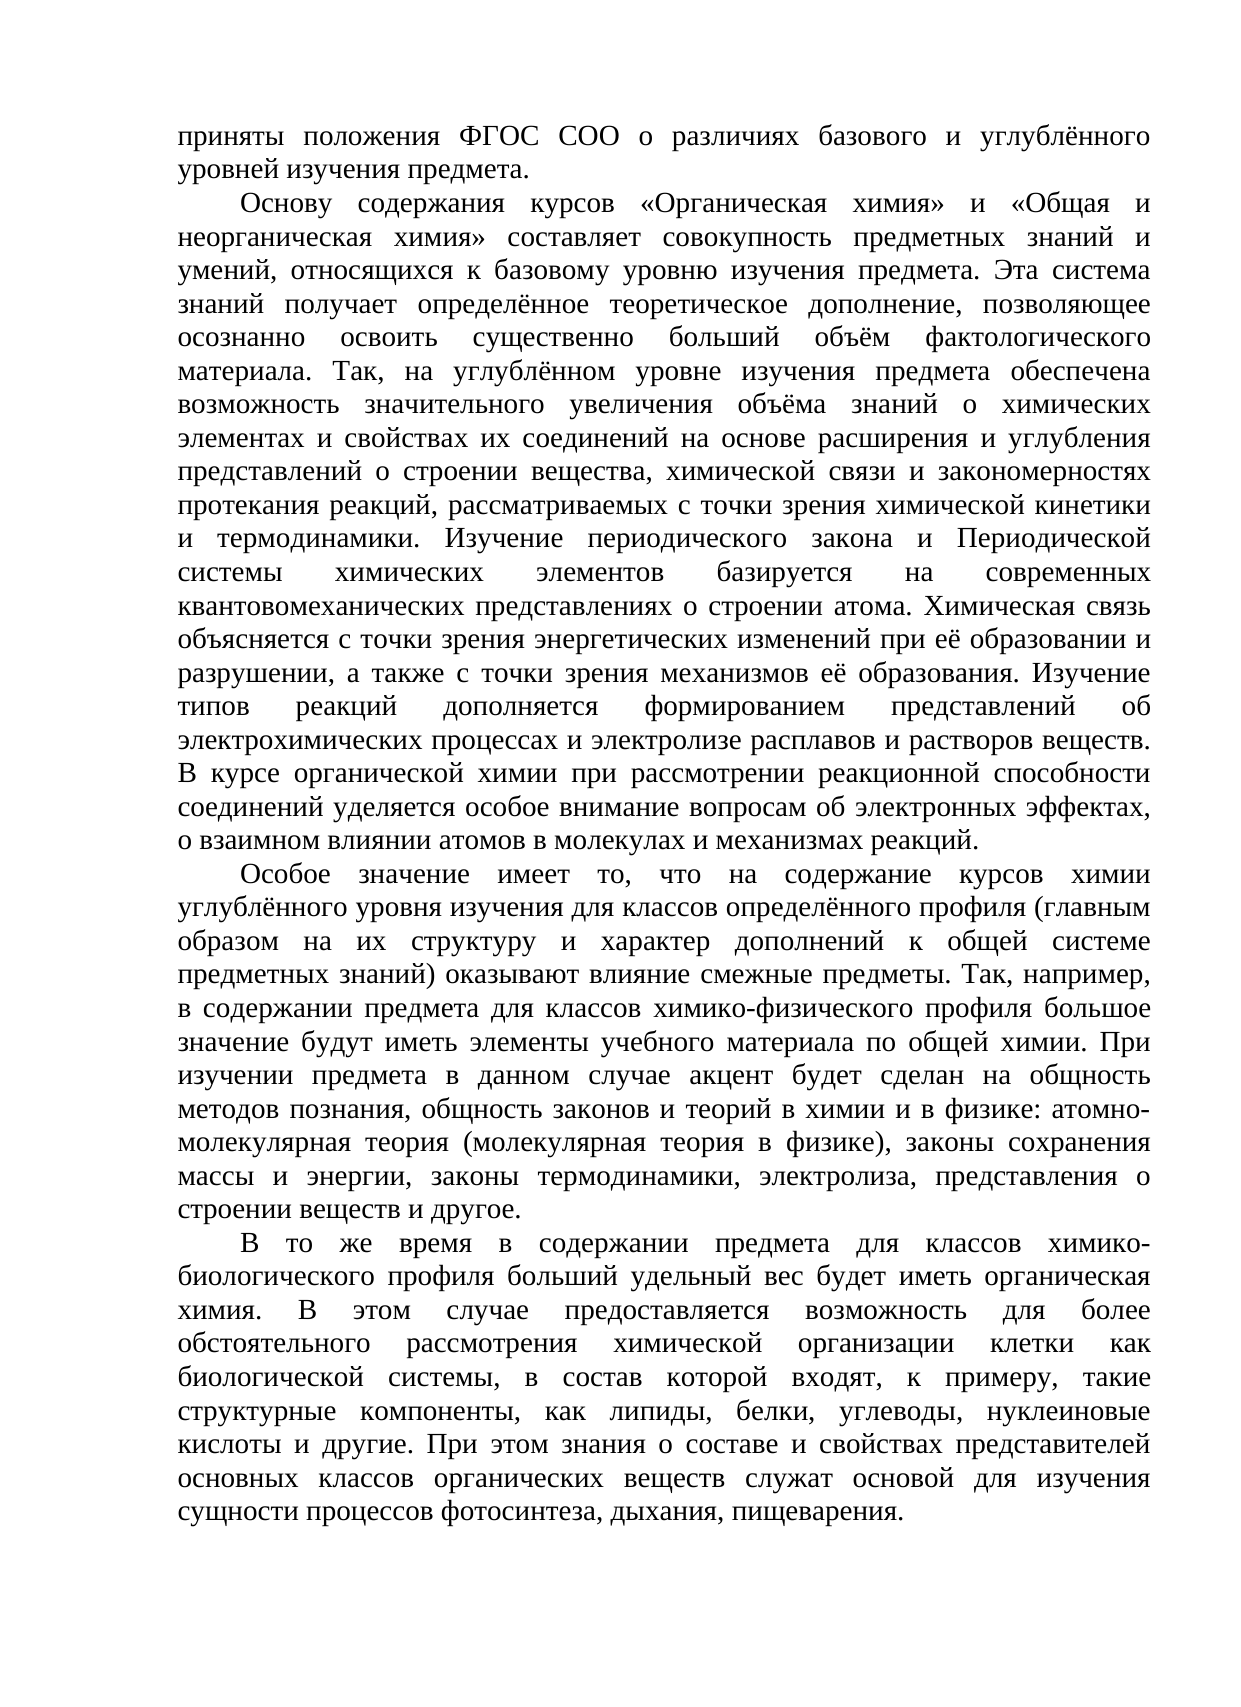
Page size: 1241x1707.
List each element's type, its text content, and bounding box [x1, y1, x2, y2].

text Особое значение имеет то, что на содержание курсов химии углублённого уровня изучения для классов определённого профиля (главным образом на их структуру и характер дополнений к общей системе предметных знаний) оказывают влияние смежные предметы. Так, например, в содержании предмета для классов химико-физического профиля большое значение будут иметь элементы учебного материала по общей химии. При изучении предмета в данном случае акцент будет сделан на общность методов познания, общность законов и теорий в химии и в физике: атомно-молекулярная теория (молекулярная теория в физике), законы сохранения массы и энергии, законы термодинамики, электролиза, представления о строении веществ и другое. [177, 856, 1152, 1225]
text В то же время в содержании предмета для классов химико-биологического профиля больший удельный вес будет иметь органическая химия. В этом случае предоставляется возможность для более обстоятельного рассмотрения химической организации клетки как биологической системы, в состав которой входят, к примеру, такие структурные компоненты, как липиды, белки, углеводы, нуклеиновые кислоты и другие. При этом знания о составе и свойствах представителей основных классов органических веществ служат основой для изучения сущности процессов фотосинтеза, дыхания, пищеварения. [177, 1225, 1152, 1527]
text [177, 118, 1152, 185]
text Основу содержания курсов «Органическая химия» и «Общая и неорганическая химия» составляет совокупность предметных знаний и умений, относящихся к базовому уровню изучения предмета. Эта система знаний получает определённое теоретическое дополнение, позволяющее осознанно освоить существенно больший объём фактологического материала. Так, на углублённом уровне изучения предмета обеспечена возможность значительного увеличения объёма знаний о химических элементах и свойствах их соединений на основе расширения и углубления представлений о строении вещества, химической связи и закономерностях протекания реакций, рассматриваемых с точки зрения химической кинетики и термодинамики. Изучение периодического закона и Периодической системы химических элементов базируется на современных квантовомеханических представлениях о строении атома. Химическая связь объясняется с точки зрения энергетических изменений при её образовании и разрушении, а также с точки зрения механизмов её образования. Изучение типов реакций дополняется формированием представлений об электрохимических процессах и электролизе расплавов и растворов веществ. В курсе органической химии при рассмотрении реакционной способности соединений уделяется особое внимание вопросам об электронных эффектах, о взаимном влиянии атомов в молекулах и механизмах реакций. [177, 185, 1152, 856]
